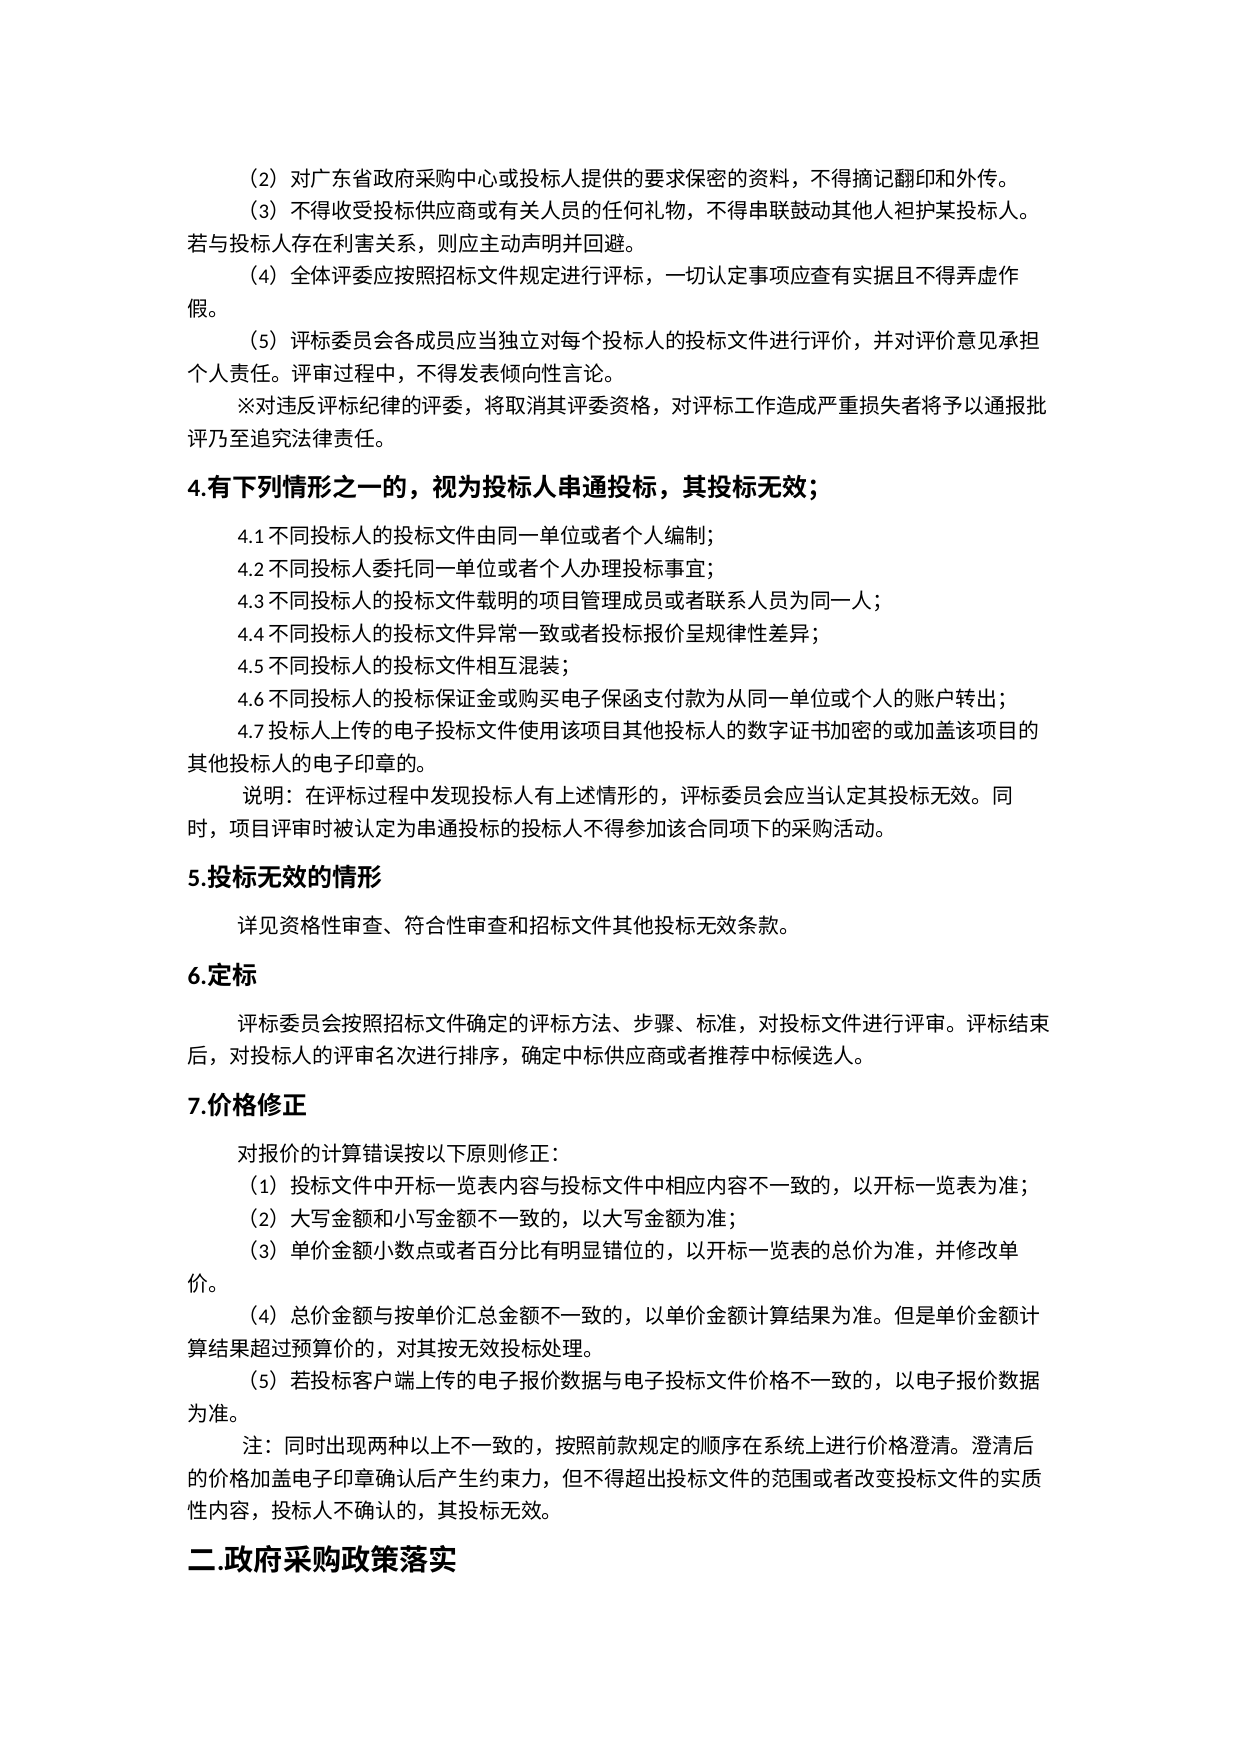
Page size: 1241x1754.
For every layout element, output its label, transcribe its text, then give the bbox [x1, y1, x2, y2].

text （4）全体评委应按照招标文件规定进行评标，一切认定事项应查有实据且不得弄虚作假。 [187, 259, 1053, 324]
text （2）对广东省政府采购中心或投标人提供的要求保密的资料，不得摘记翻印和外传。 [187, 162, 1053, 194]
text 详见资格性审查、符合性审查和招标文件其他投标无效条款。 [187, 909, 1053, 942]
text （5）若投标客户端上传的电子报价数据与电子投标文件价格不一致的，以电子报价数据为准。 [187, 1364, 1053, 1429]
text 二.政府采购政策落实 [187, 1527, 1053, 1592]
text 注：同时出现两种以上不一致的，按照前款规定的顺序在系统上进行价格澄清。澄清后的价格加盖电子印章确认后产生约束力，但不得超出投标文件的范围或者改变投标文件的实质性内容，投标人不确认的，其投标无效。 [187, 1429, 1053, 1527]
text ※对违反评标纪律的评委，将取消其评委资格，对评标工作造成严重损失者将予以通报批评乃至追究法律责任。 [187, 389, 1053, 454]
text （3）不得收受投标供应商或有关人员的任何礼物，不得串联鼓动其他人袒护某投标人。若与投标人存在利害关系，则应主动声明并回避。 [187, 194, 1053, 259]
text 对报价的计算错误按以下原则修正： [187, 1137, 1053, 1169]
text （1）投标文件中开标一览表内容与投标文件中相应内容不一致的，以开标一览表为准； [187, 1169, 1053, 1202]
text （4）总价金额与按单价汇总金额不一致的，以单价金额计算结果为准。但是单价金额计算结果超过预算价的，对其按无效投标处理。 [187, 1299, 1053, 1364]
text 4.2不同投标人委托同一单位或者个人办理投标事宜； [187, 552, 1053, 584]
text 4.7投标人上传的电子投标文件使用该项目其他投标人的数字证书加密的或加盖该项目的其他投标人的电子印章的。 [187, 714, 1053, 779]
text 4.有下列情形之一的，视为投标人串通投标，其投标无效； [187, 454, 1053, 519]
text 4.4不同投标人的投标文件异常一致或者投标报价呈规律性差异； [187, 617, 1053, 649]
text 7.价格修正 [187, 1072, 1053, 1137]
text 4.1不同投标人的投标文件由同一单位或者个人编制； [187, 519, 1053, 552]
text 评标委员会按照招标文件确定的评标方法、步骤、标准，对投标文件进行评审。评标结束后，对投标人的评审名次进行排序，确定中标供应商或者推荐中标候选人。 [187, 1007, 1053, 1072]
text 6.定标 [187, 942, 1053, 1007]
text 说明：在评标过程中发现投标人有上述情形的，评标委员会应当认定其投标无效。同时，项目评审时被认定为串通投标的投标人不得参加该合同项下的采购活动。 [187, 779, 1053, 844]
text （3）单价金额小数点或者百分比有明显错位的，以开标一览表的总价为准，并修改单价。 [187, 1234, 1053, 1299]
text 5.投标无效的情形 [187, 844, 1053, 909]
text （5）评标委员会各成员应当独立对每个投标人的投标文件进行评价，并对评价意见承担个人责任。评审过程中，不得发表倾向性言论。 [187, 324, 1053, 389]
text （2）大写金额和小写金额不一致的，以大写金额为准； [187, 1202, 1053, 1234]
text 4.6不同投标人的投标保证金或购买电子保函支付款为从同一单位或个人的账户转出； [187, 682, 1053, 714]
text 4.5不同投标人的投标文件相互混装； [187, 649, 1053, 682]
text 4.3不同投标人的投标文件载明的项目管理成员或者联系人员为同一人； [187, 584, 1053, 617]
